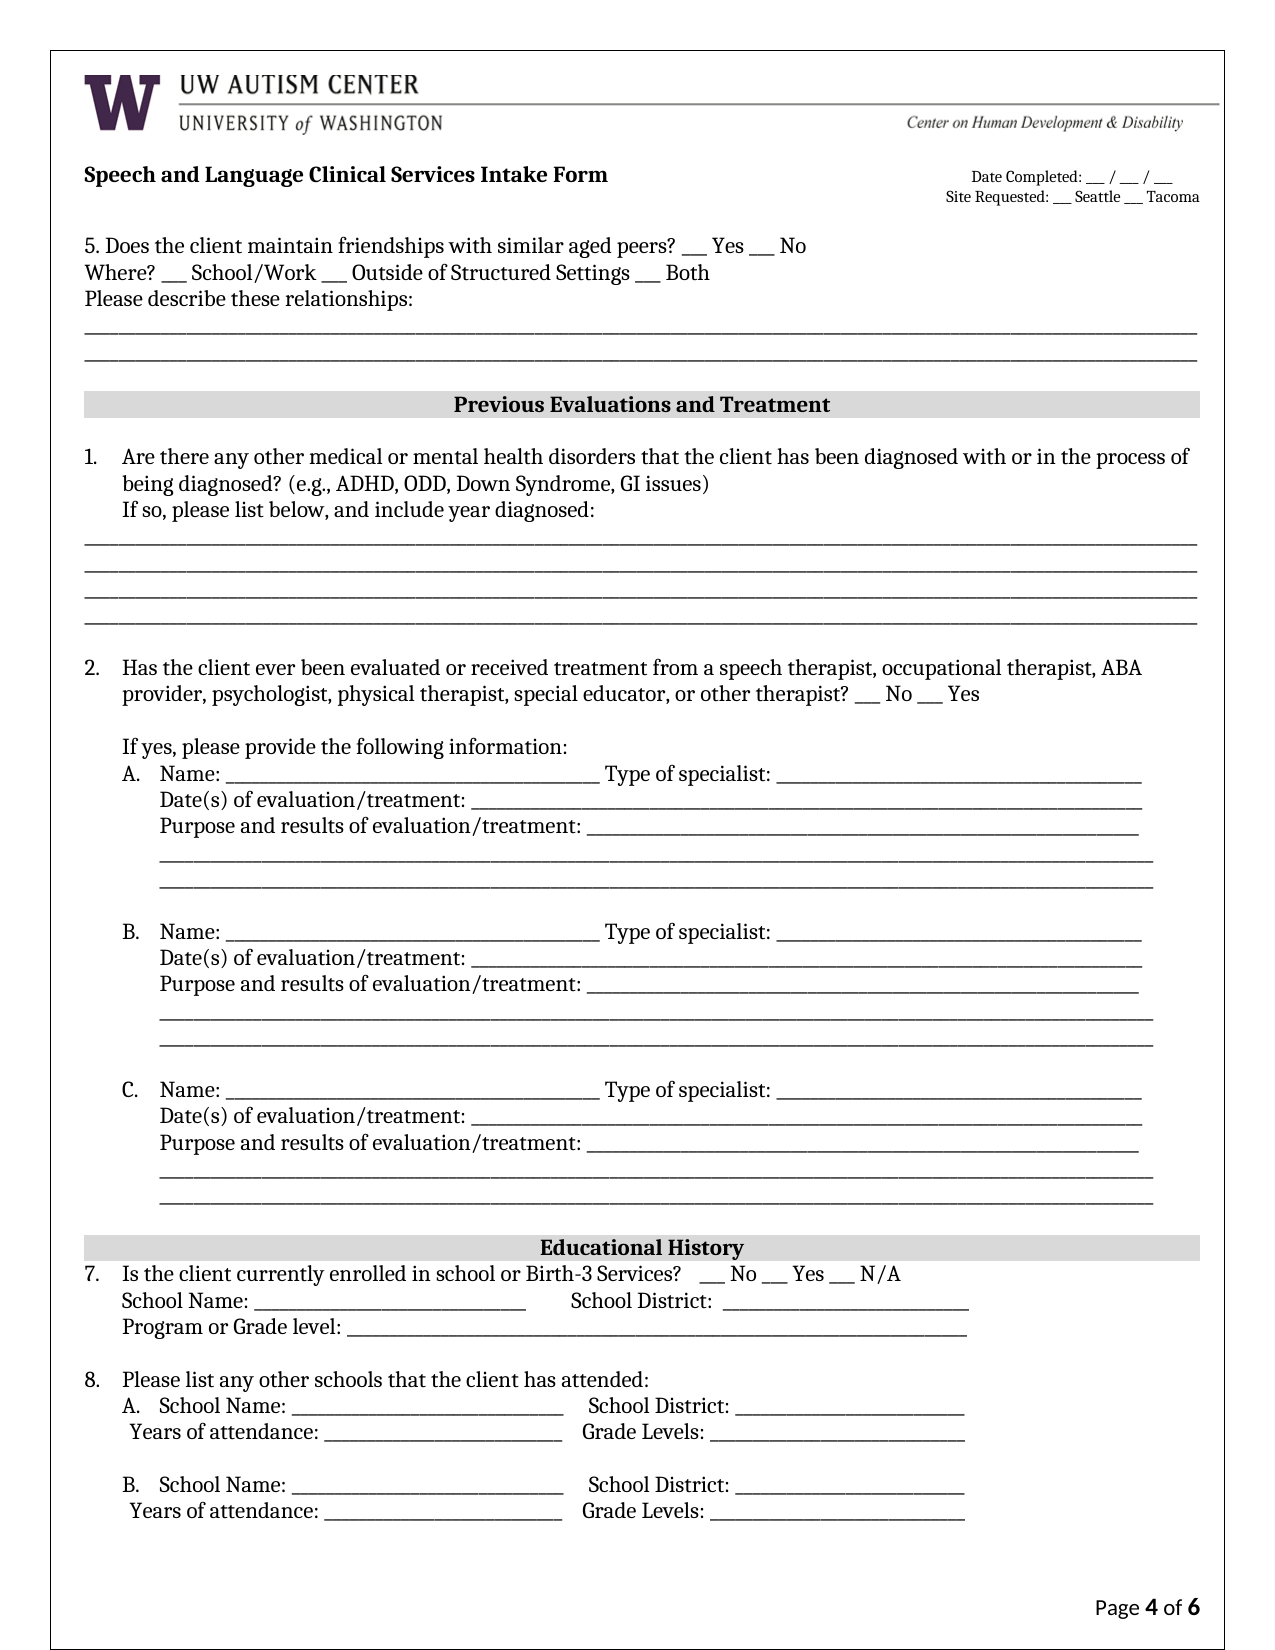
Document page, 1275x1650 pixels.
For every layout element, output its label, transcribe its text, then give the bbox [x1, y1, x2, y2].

text Years of attendance: ____________________________ Grade Levels: ______________________________ [84, 1419, 1200, 1446]
list Is the client currently enrolled in school or Birth-3 Services? ___ No ___ Yes ___ N/A [84, 1261, 1200, 1287]
text _____________________________________________________________________________________________________________________ _____________________________________________________________________________________________________________________ [159, 1156, 1200, 1208]
text Purpose and results of evaluation/treatment: _________________________________________________________________ [159, 971, 1200, 997]
list Name: ____________________________________________ Type of specialist: ___________________________________________ Date(s) of evaluation/treatment: _______________________________________________________________________________ [122, 918, 1200, 971]
text Years of attendance: ____________________________ Grade Levels: ______________________________ [84, 1498, 1200, 1524]
text Where? ___ School/Work ___ Outside of Structured Settings ___ Both [84, 259, 1200, 286]
text 5. Does the client maintain friendships with similar aged peers? ___ Yes ___ No [84, 233, 1200, 259]
text Purpose and results of evaluation/treatment: _________________________________________________________________ [159, 1129, 1200, 1156]
text Purpose and results of evaluation/treatment: _________________________________________________________________ [159, 813, 1200, 839]
list Are there any other medical or mental health disorders that the client has been diagnosed with or in the process of being diagnosed? (e.g., ADHD, ODD, Down Syndrome, GI issues) [84, 444, 1200, 497]
list School Name: ________________________________ School District: ___________________________ [122, 1393, 1200, 1419]
text _____________________________________________________________________________________________________________________ _____________________________________________________________________________________________________________________ [159, 839, 1200, 892]
list Please list any other schools that the client has attended: [84, 1366, 1200, 1393]
text _____________________________________________________________________________________________________________________ _____________________________________________________________________________________________________________________ [159, 997, 1200, 1050]
text Program or Grade level: _________________________________________________________________________ [122, 1314, 1200, 1340]
text School Name: ________________________________ School District: _____________________________ [122, 1287, 1200, 1314]
list Name: ____________________________________________ Type of specialist: ___________________________________________ Date(s) of evaluation/treatment: _______________________________________________________________________________ [122, 760, 1200, 813]
list Name: ____________________________________________ Type of specialist: ___________________________________________ Date(s) of evaluation/treatment: _______________________________________________________________________________ [122, 1077, 1200, 1129]
picture [84, 75, 1220, 135]
list School Name: ________________________________ School District: ___________________________ [122, 1472, 1200, 1498]
text If so, please list below, and include year diagnosed: [122, 497, 1200, 523]
text Previous Evaluations and Treatment [84, 391, 1200, 418]
text Please describe these relationships: [84, 286, 1200, 312]
list Has the client ever been evaluated or received treatment from a speech therapist, occupational therapist, ABA provider, psychologist, physical therapist, special educator, or other therapist? ___ No ___ Yes [84, 655, 1200, 708]
text Educational History [84, 1235, 1200, 1261]
text If yes, please provide the following information: [122, 734, 1200, 760]
